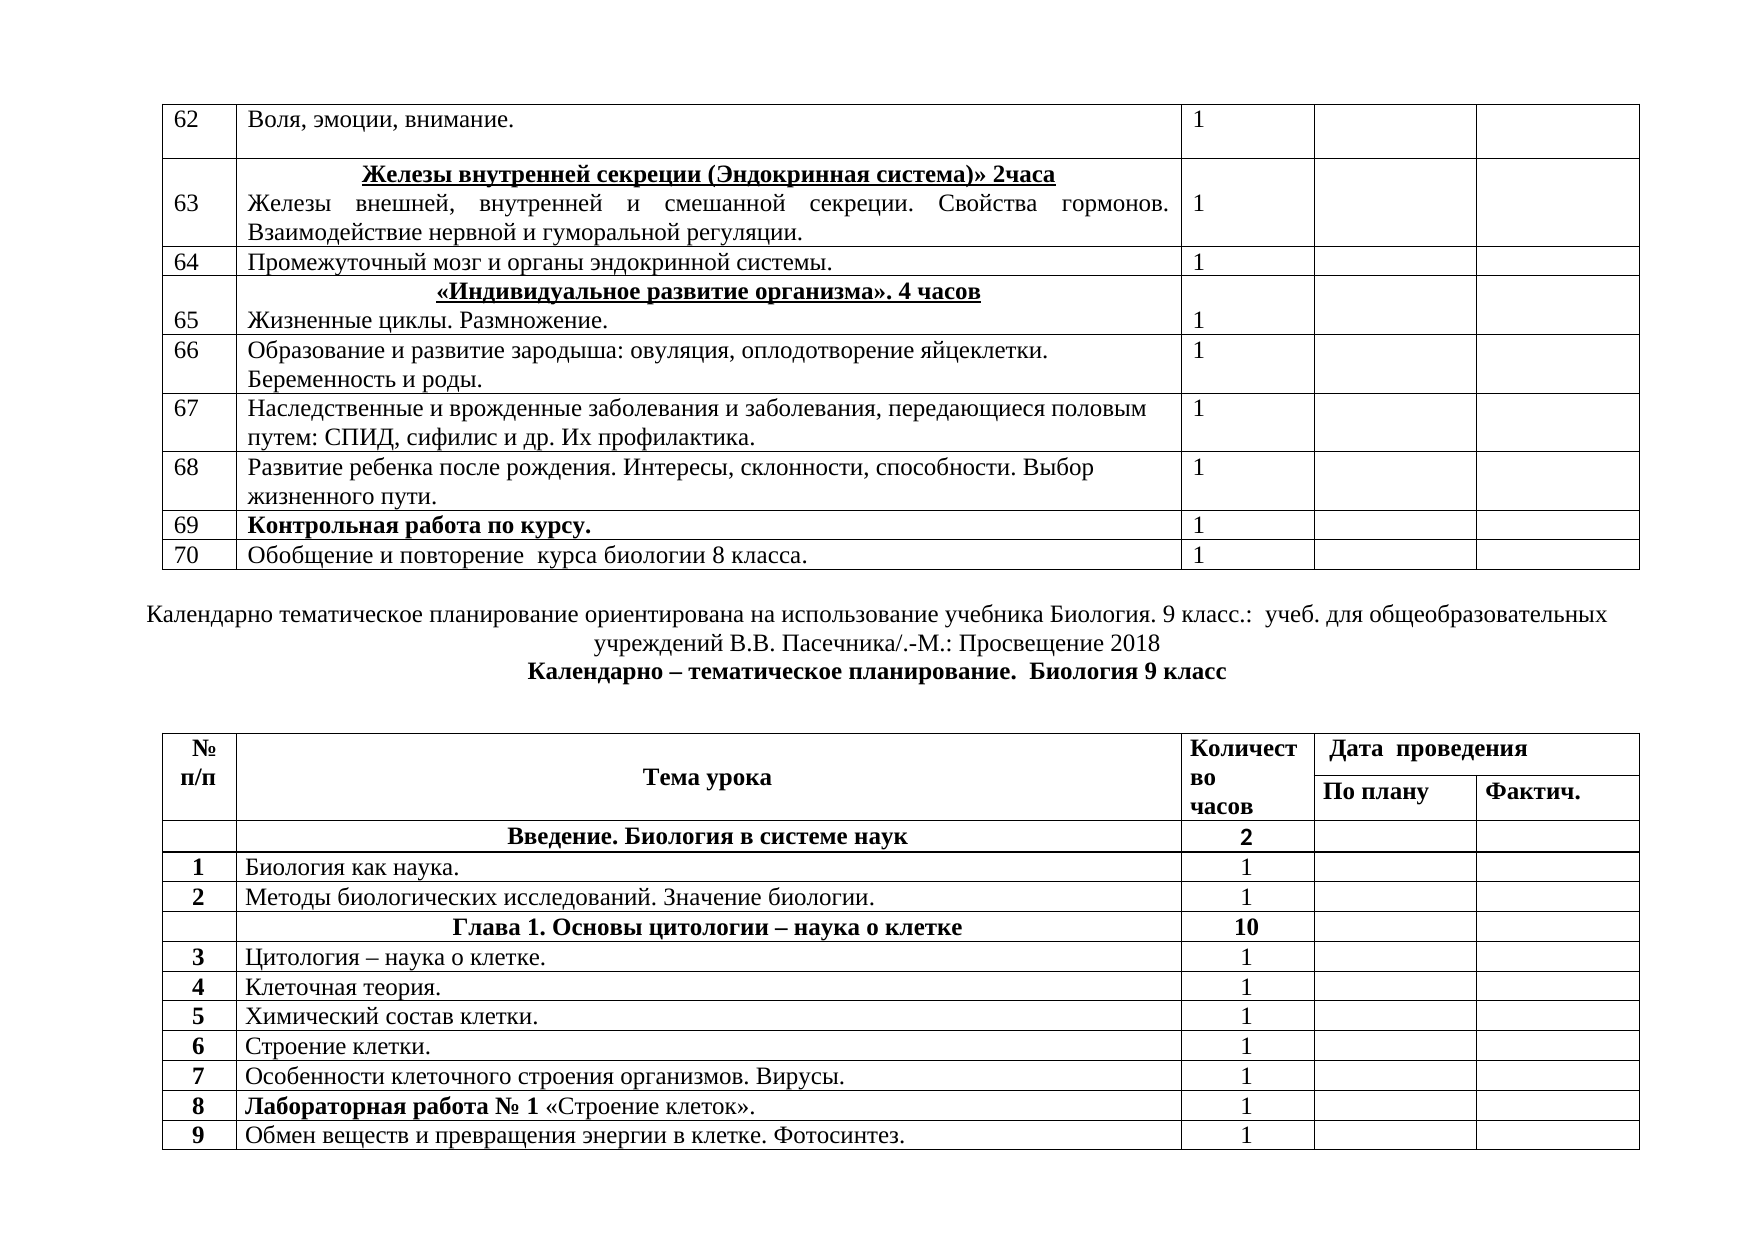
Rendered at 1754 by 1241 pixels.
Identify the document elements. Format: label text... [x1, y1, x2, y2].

table_cell 1 [1182, 452, 1314, 509]
table_cell 8 [163, 1091, 236, 1119]
table_cell Химический состав клетки. [237, 1001, 1181, 1030]
table_cell 66 [163, 335, 236, 392]
table_cell Обобщение и повторение курса биологии 8 класса. [237, 540, 1181, 569]
table_cell Строение клетки. [237, 1031, 1181, 1060]
table_cell 3 [163, 942, 236, 971]
table_cell [1315, 1031, 1476, 1060]
table_cell Наследственные и врожденные заболевания и заболевания, передающиеся половым путем: СПИД, сифилис и др. Их профилактика. [237, 394, 1181, 451]
table_cell [1315, 452, 1476, 509]
table_cell 1 [1182, 1091, 1314, 1119]
table_cell 1 [1182, 105, 1314, 158]
table_cell [1477, 540, 1639, 569]
table_cell 2 [1182, 821, 1314, 851]
table_cell [1477, 1091, 1639, 1119]
table_cell [1477, 335, 1639, 392]
table_cell 1 [1182, 942, 1314, 971]
table_cell Биология как наука. [237, 853, 1181, 881]
table_cell [163, 912, 236, 941]
table_cell [1477, 452, 1639, 509]
table_cell [1477, 972, 1639, 1000]
table_cell 1 [1182, 511, 1314, 539]
table_cell 9 [163, 1121, 236, 1149]
table_header Количество часов [1182, 734, 1314, 820]
table_header Дата проведения [1315, 734, 1639, 775]
table_cell Промежуточный мозг и органы эндокринной системы. [237, 247, 1181, 275]
table_cell 1 [1182, 276, 1314, 334]
table_cell [1315, 882, 1476, 911]
table_cell [1315, 1061, 1476, 1090]
table_cell [1477, 853, 1639, 881]
table_cell [1477, 912, 1639, 941]
table_cell [1315, 247, 1476, 275]
table_cell [1315, 1121, 1476, 1149]
table_cell [1477, 821, 1639, 851]
table_cell 1 [1182, 540, 1314, 569]
table_cell 1 [1182, 972, 1314, 1000]
table_cell 68 [163, 452, 236, 509]
table_cell 1 [1182, 394, 1314, 451]
table_cell [1477, 276, 1639, 334]
table_cell Глава 1. Основы цитологии – наука о клетке [237, 912, 1181, 941]
table_cell Методы биологических исследований. Значение биологии. [237, 882, 1181, 911]
table_cell 1 [1182, 1031, 1314, 1060]
table_cell 63 [163, 159, 236, 246]
table_cell [1315, 159, 1476, 246]
table_cell 1 [1182, 853, 1314, 881]
table_cell Лабораторная работа № 1 «Строение клеток». [237, 1091, 1181, 1119]
table_cell 64 [163, 247, 236, 275]
table_cell 10 [1182, 912, 1314, 941]
table_header Тема урока [237, 734, 1181, 820]
table_cell [1315, 335, 1476, 392]
text Календарно тематическое планирование ориентирована на использование учебника Биология. 9 класс.: учеб. для общеобразовательных учреждений В.В. Пасечника/.-М.: Просвещение 2018 [118, 599, 1636, 656]
table_cell 1 [1182, 882, 1314, 911]
table_cell 1 [1182, 1121, 1314, 1149]
table_cell 1 [1182, 1001, 1314, 1030]
table_cell [1477, 1031, 1639, 1060]
table_cell [1477, 1121, 1639, 1149]
table_cell Фактич. [1477, 776, 1639, 820]
table_cell [1477, 942, 1639, 971]
table_header № п/п [163, 734, 236, 820]
table_cell [1477, 247, 1639, 275]
table_cell 67 [163, 394, 236, 451]
table_cell [1315, 511, 1476, 539]
table_cell Цитология – наука о клетке. [237, 942, 1181, 971]
table_cell 1 [1182, 1061, 1314, 1090]
table_cell [1315, 912, 1476, 941]
table_cell [1315, 105, 1476, 158]
table_cell Железы внутренней секреции (Эндокринная система)» 2часа Железы внешней, внутренней и смешанной секреции. Свойства гормонов. Взаимодействие нервной и гуморальной регуляции. [237, 159, 1181, 246]
table_cell [1315, 540, 1476, 569]
table_cell Воля, эмоции, внимание. [237, 105, 1181, 158]
table_cell Особенности клеточного строения организмов. Вирусы. [237, 1061, 1181, 1090]
table_cell [1477, 1061, 1639, 1090]
table_cell 6 [163, 1031, 236, 1060]
table_cell Клеточная теория. [237, 972, 1181, 1000]
table_cell [1477, 1001, 1639, 1030]
table_cell [1315, 394, 1476, 451]
table_cell 5 [163, 1001, 236, 1030]
table_cell [1315, 942, 1476, 971]
table_cell По плану [1315, 776, 1476, 820]
table_cell 1 [163, 853, 236, 881]
table_cell 62 [163, 105, 236, 158]
table_cell «Индивидуальное развитие организма». 4 часов Жизненные циклы. Размножение. [237, 276, 1181, 334]
table_cell [1315, 276, 1476, 334]
table_cell 2 [163, 882, 236, 911]
table_cell [1315, 1001, 1476, 1030]
table_cell 69 [163, 511, 236, 539]
table_cell 7 [163, 1061, 236, 1090]
table_cell Образование и развитие зародыша: овуляция, оплодотворение яйцеклетки. Беременность и роды. [237, 335, 1181, 392]
table_cell [163, 821, 236, 851]
table_cell [1315, 972, 1476, 1000]
table_cell [1477, 159, 1639, 246]
table_cell 1 [1182, 335, 1314, 392]
table_cell Обмен веществ и превращения энергии в клетке. Фотосинтез. [237, 1121, 1181, 1149]
table_cell 4 [163, 972, 236, 1000]
text Календарно – тематическое планирование. Биология 9 класс [118, 656, 1636, 685]
table_cell [1315, 1091, 1476, 1119]
table_cell 65 [163, 276, 236, 334]
table_cell 70 [163, 540, 236, 569]
table_cell [1477, 511, 1639, 539]
table_cell 1 [1182, 247, 1314, 275]
table_cell [1477, 882, 1639, 911]
table_cell [1315, 853, 1476, 881]
table_cell Контрольная работа по курсу. [237, 511, 1181, 539]
table_cell [1315, 821, 1476, 851]
table_cell Введение. Биология в системе наук [237, 821, 1181, 851]
table_cell Развитие ребенка после рождения. Интересы, склонности, способности. Выбор жизненного пути. [237, 452, 1181, 509]
table_cell [1477, 394, 1639, 451]
table_cell 1 [1182, 159, 1314, 246]
table_cell [1477, 105, 1639, 158]
